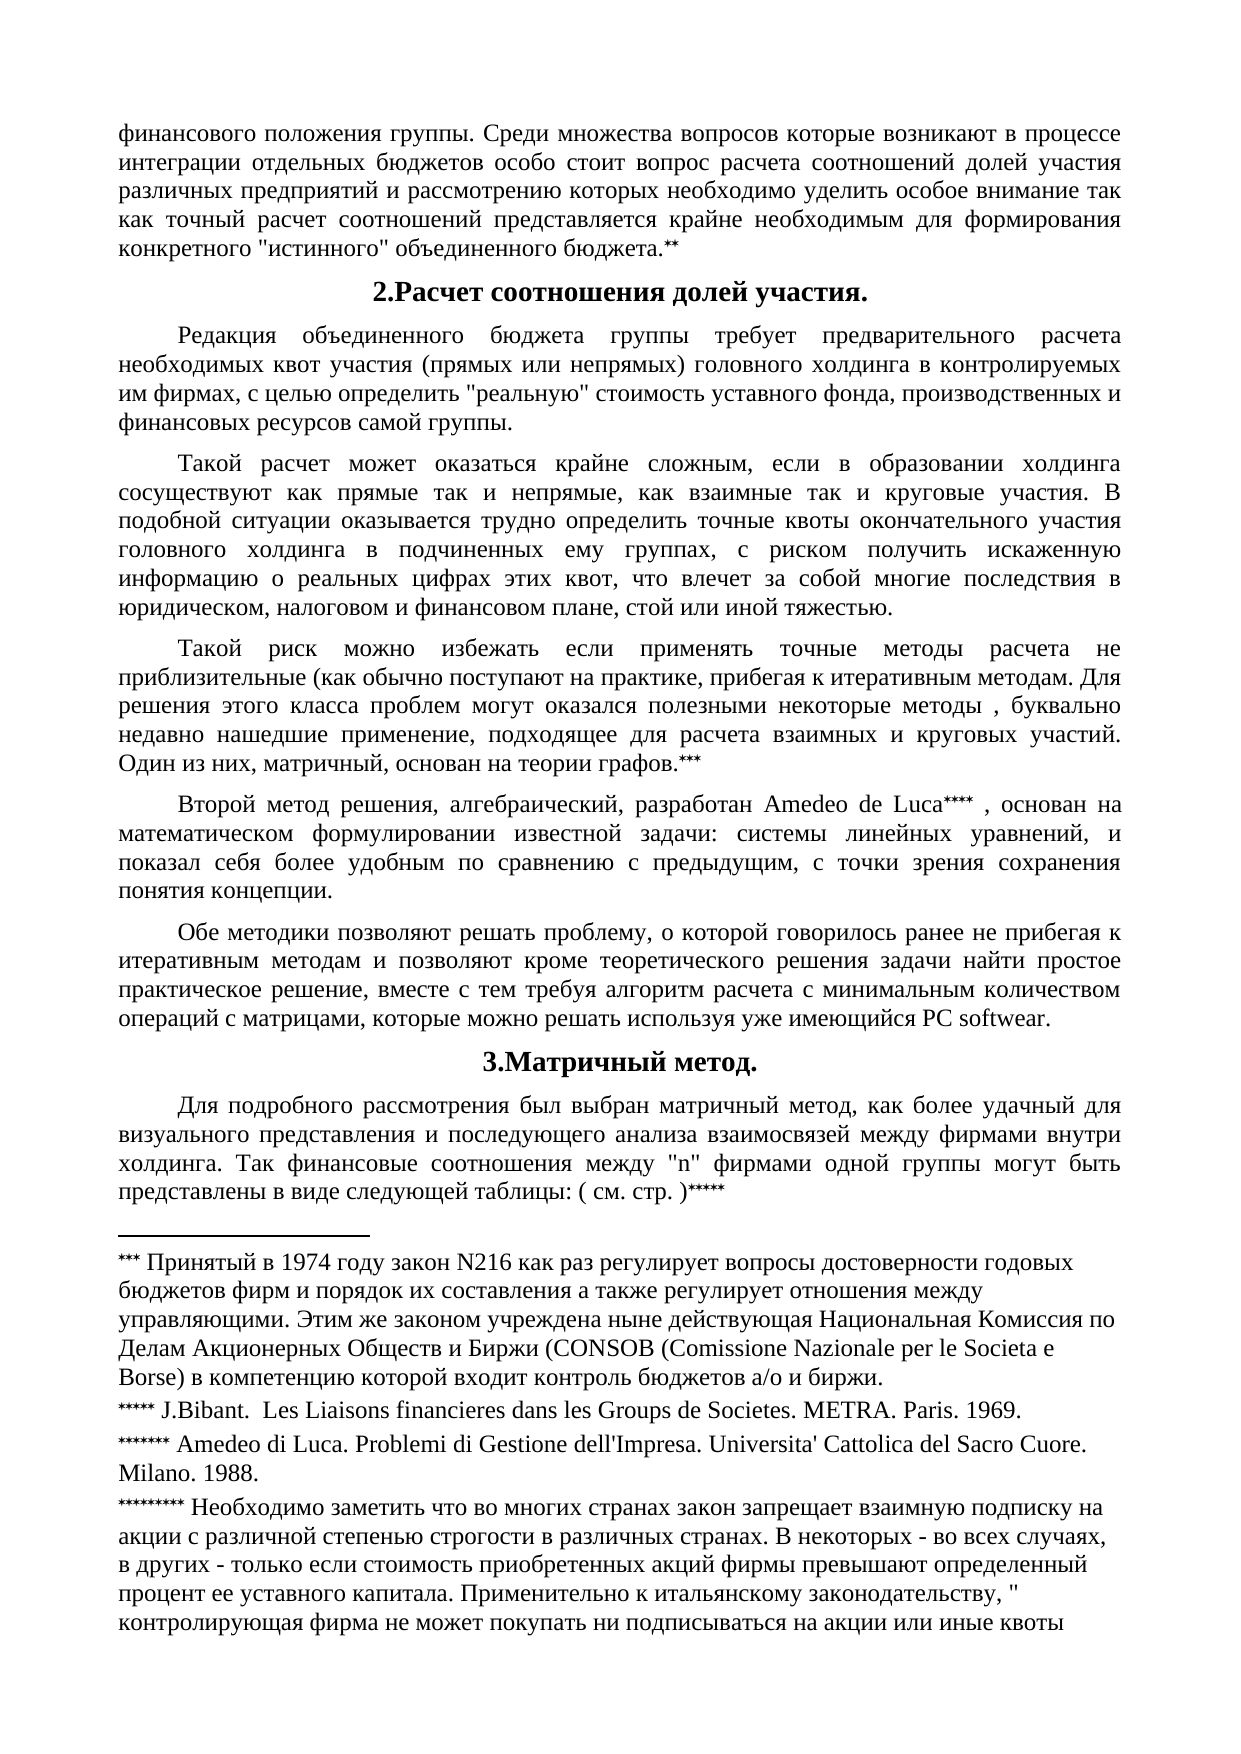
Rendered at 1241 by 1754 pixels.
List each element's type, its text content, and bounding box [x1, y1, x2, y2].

text Обе методики позволяют решать проблему, о которой говорилось ранее не прибегая к итеративным методам и позволяют кроме теоретического решения задачи найти простое практическое решение, вместе с тем требуя алгоритм расчета с минимальным количеством операций с матрицами, которые можно решать используя уже имеющийся PC softwear. [118, 917, 1122, 1032]
text Такой расчет может оказаться крайне сложным, если в образовании холдинга сосуществуют как прямые так и непрямые, как взаимные так и круговые участия. В подобной ситуации оказывается трудно определить точные квоты окончательного участия головного холдинга в подчиненных ему группах, с риском получить искаженную информацию о реальных цифрах этих квот, что влечет за собой многие последствия в юридическом, налоговом и финансовом плане, стой или иной тяжестью. [118, 448, 1122, 620]
text Такой риск можно избежать если применять точные методы расчета не приблизительные (как обычно поступают на практике, прибегая к итеративным методам. Для решения этого класса проблем могут оказался полезными некоторые методы , буквально недавно нашедшие применение, подходящее для расчета взаимных и круговых участий. Один из них, матричный, основан на теории графов. [118, 633, 1122, 777]
text Для подробного рассмотрения был выбран матричный метод, как более удачный для визуального представления и последующего анализа взаимосвязей между фирмами внутри холдинга. Так финансовые соотношения между "n" фирмами одной группы могут быть представлены в виде следующей таблицы: ( см. стр. ) [118, 1090, 1122, 1205]
text Второй метод решения, алгебраический, разработан Amedeo de Luca , основан на математическом формулировании известной задачи: системы линейных уравнений, и показал себя более удобным по сравнению с предыдущим, с точки зрения сохранения понятия концепции. [118, 789, 1122, 904]
text 2.Расчет соотношения долей участия. [118, 274, 1122, 308]
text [118, 118, 1122, 262]
text Редакция объединенного бюджета группы требует предварительного расчета необходимых квот участия (прямых или непрямых) головного холдинга в контролируемых им фирмах, с целью определить "реальную" стоимость уставного фонда, производственных и финансовых ресурсов самой группы. [118, 320, 1122, 435]
text 3.Матричный метод. [118, 1044, 1122, 1078]
